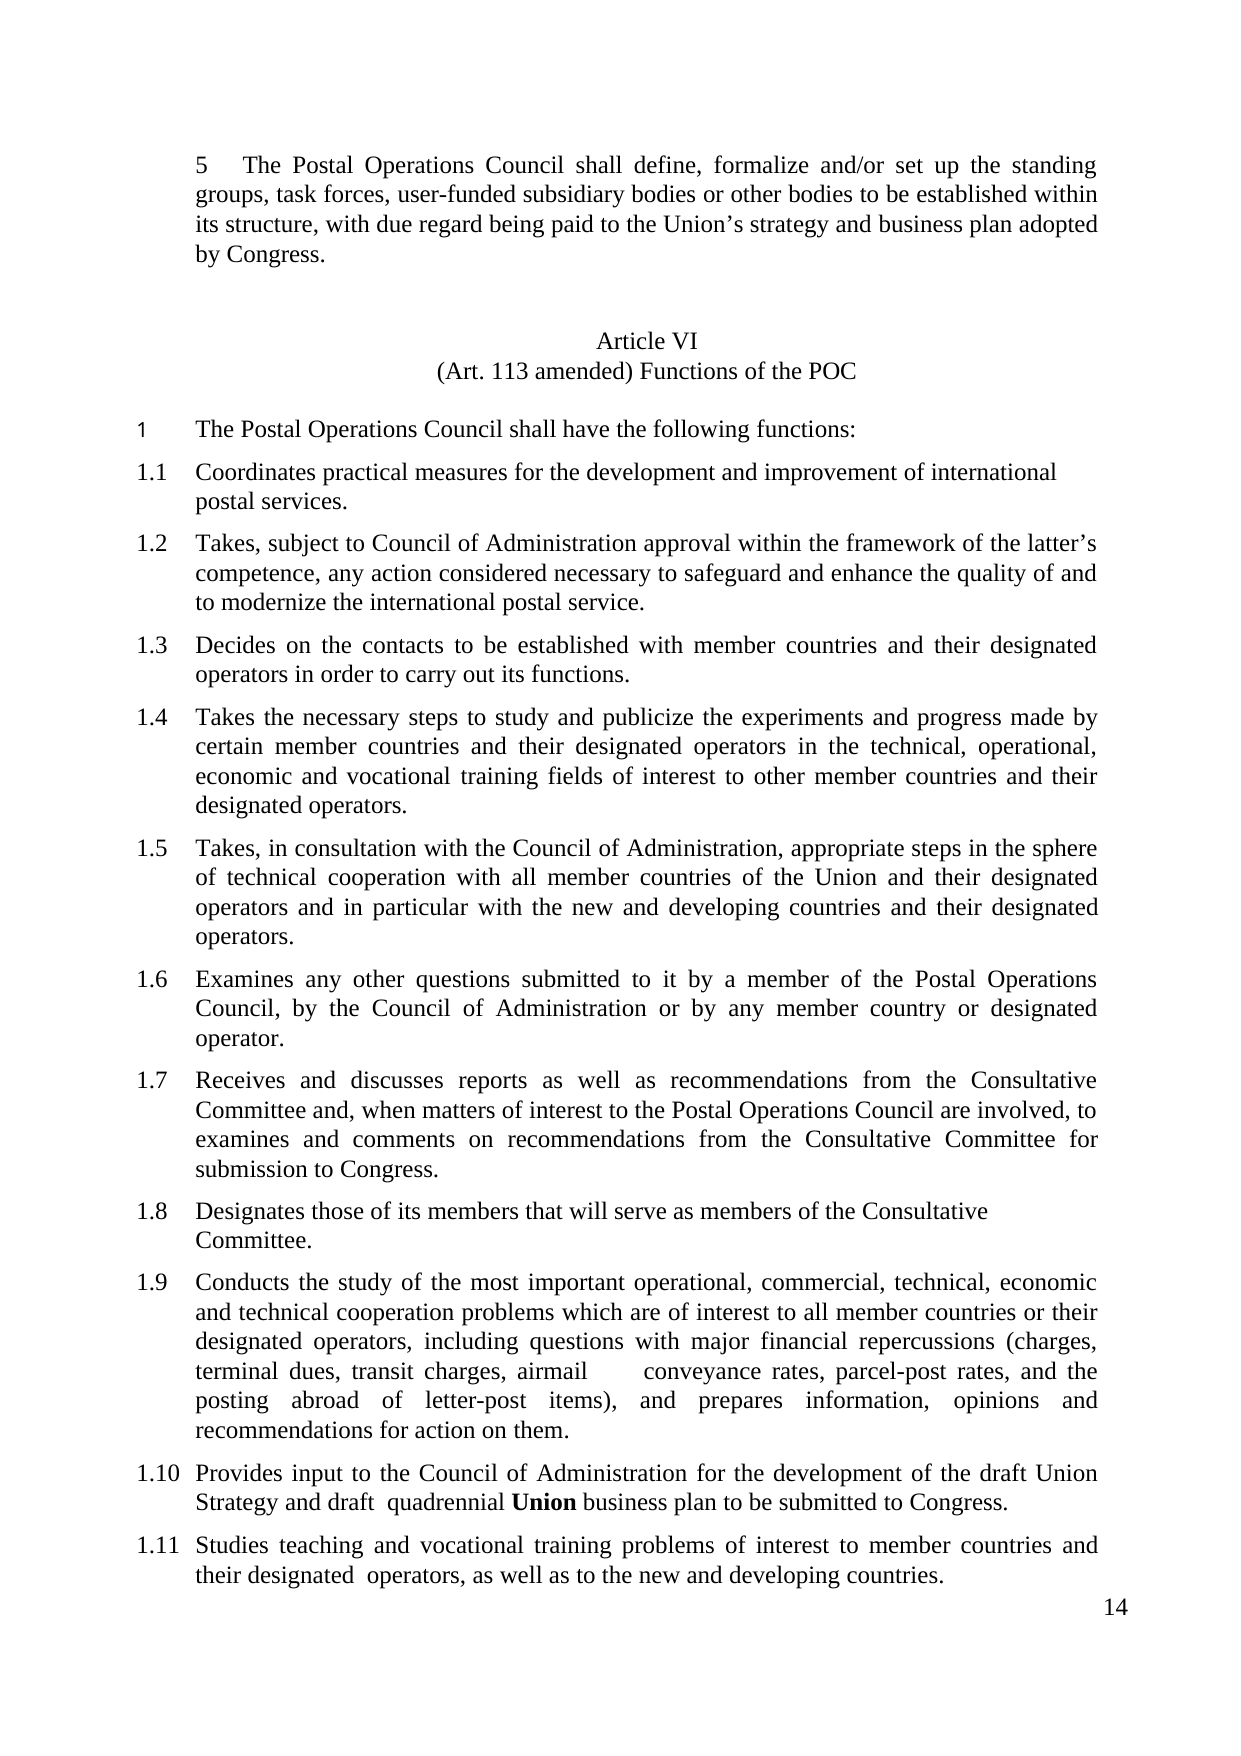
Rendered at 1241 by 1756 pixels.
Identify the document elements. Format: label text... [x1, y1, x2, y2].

list The Postal Operations Council shall have the following functions: [136, 414, 1098, 444]
list Designates those of its members that will serve as members of the Consultative Committee. [136, 1196, 1098, 1254]
list Studies teaching and vocational training problems of interest to member countries and their designated operators, as well as to the new and developing countries. [136, 1530, 1098, 1588]
list Takes, in consultation with the Council of Administration, appropriate steps in the sphere of technical cooperation with all member countries of the Union and their designated operators and in particular with the new and developing countries and their designated operators. [136, 833, 1098, 950]
list Decides on the contacts to be established with member countries and their designated operators in order to carry out its functions. [136, 630, 1098, 688]
list Takes, subject to Council of Administration approval within the framework of the latter’s competence, any action considered necessary to safeguard and enhance the quality of and to modernize the international postal service. [136, 528, 1098, 616]
list Conducts the study of the most important operational, commercial, technical, economic and technical cooperation problems which are of interest to all member countries or their designated operators, including questions with major financial repercussions (charges, terminal dues, transit charges, airmail conveyance rates, parcel-post rates, and the posting abroad of letter-post items), and prepares information, opinions and recommendations for action on them. [136, 1267, 1098, 1444]
text Article VI [195, 326, 1098, 355]
list Provides input to the Council of Administration for the development of the draft Union Strategy and draft quadrennial Union business plan to be submitted to Congress. [136, 1458, 1098, 1516]
list Takes the necessary steps to study and publicize the experiments and progress made by certain member countries and their designated operators in the technical, operational, economic and vocational training fields of interest to other member countries and their designated operators. [136, 702, 1098, 819]
list Examines any other questions submitted to it by a member of the Postal Operations Council, by the Council of Administration or by any member country or designated operator. [136, 964, 1098, 1052]
list The Postal Operations Council shall define, formalize and/or set up the standing groups, task forces, user-funded subsidiary bodies or other bodies to be established within its structure, with due regard being paid to the Union’s strategy and business plan adopted by Congress. [195, 150, 1098, 267]
text (Art. 113 amended) Functions of the POC [195, 356, 1098, 384]
list Coordinates practical measures for the development and improvement of international postal services. [136, 457, 1098, 515]
list Receives and discusses reports as well as recommendations from the Consultative Committee and, when matters of interest to the Postal Operations Council are involved, to examines and comments on recommendations from the Consultative Committee for submission to Congress. [136, 1065, 1098, 1183]
